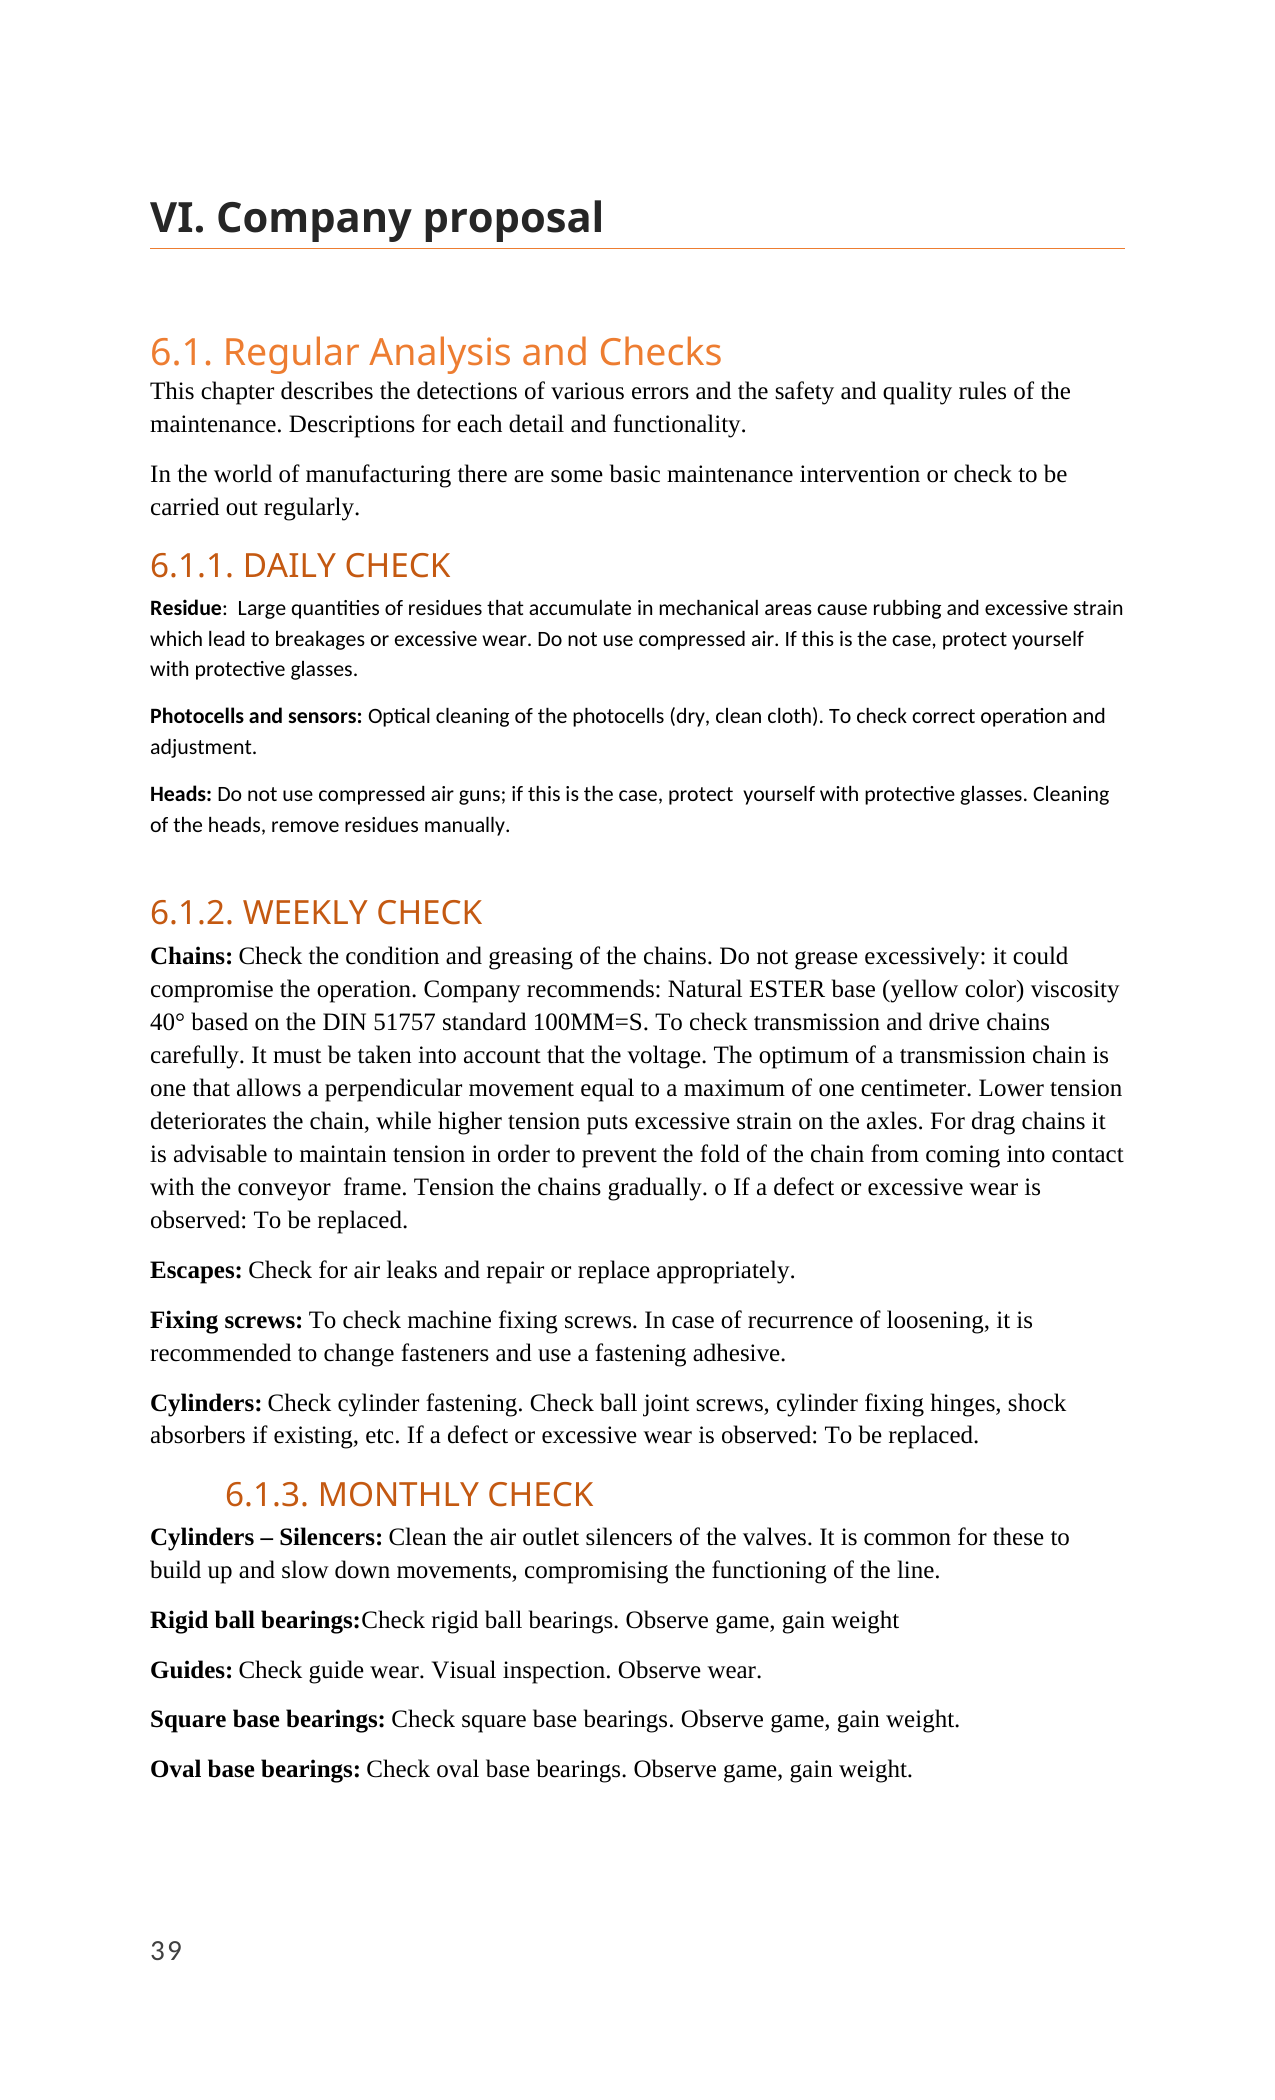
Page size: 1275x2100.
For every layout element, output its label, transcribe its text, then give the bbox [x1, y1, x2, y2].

text In the world of manufacturing there are some basic maintenance intervention or check to be carried out regularly. [150, 459, 1125, 521]
text Photocells and sensors: Optical cleaning of the photocells (dry, clean cloth). To check correct operation and adjustment. [150, 703, 1125, 760]
text Residue: Large quantities of residues that accumulate in mechanical areas cause rubbing and excessive strain which lead to breakages or excessive wear. Do not use compressed air. If this is the case, protect yourself with protective glasses. [150, 594, 1125, 682]
subtitle 6.1. Regular Analysis and Checks [150, 326, 1125, 377]
text Oval base bearings: Check oval base bearings. Observe game, gain weight. [150, 1754, 1125, 1783]
text Cylinders – Silencers: Clean the air outlet silencers of the valves. It is common for these to build up and slow down movements, compromising the functioning of the line. [150, 1522, 1125, 1584]
text Fixing screws: To check machine fixing screws. In case of recurrence of loosening, it is recommended to change fasteners and use a fastening adhesive. [150, 1305, 1125, 1367]
subtitle VI. Company proposal [150, 187, 1125, 248]
text Heads: Do not use compressed air guns; if this is the case, protect yourself with protective glasses. Cleaning of the heads, remove residues manually. [150, 781, 1125, 838]
text This chapter describes the detections of various errors and the safety and quality rules of the maintenance. Descriptions for each detail and functionality. [150, 377, 1125, 438]
text Guides: Check guide wear. Visual inspection. Observe wear. [150, 1655, 1125, 1684]
text Cylinders: Check cylinder fastening. Check ball joint screws, cylinder fixing hinges, shock absorbers if existing, etc. If a defect or excessive wear is observed: To be replaced. [150, 1388, 1125, 1449]
text Escapes: Check for air leaks and repair or replace appropriately. [150, 1255, 1125, 1284]
text Square base bearings: Check square base bearings. Observe game, gain weight. [150, 1704, 1125, 1733]
subtitle 6.1.2. WEEKLY CHECK [150, 889, 1125, 934]
text Chains: Check the condition and greasing of the chains. Do not grease excessively: it could compromise the operation. Company recommends: Natural ESTER base (yellow color) viscosity 40° based on the DIN 51757 standard 100MM=S. To check transmission and drive chains carefully. It must be taken into account that the voltage. The optimum of a transmission chain is one that allows a perpendicular movement equal to a maximum of one centimeter. Lower tension deteriorates the chain, while higher tension puts excessive strain on the axles. For drag chains it is advisable to maintain tension in order to prevent the fold of the chain from coming into contact with the conveyor frame. Tension the chains gradually. o If a defect or excessive wear is observed: To be replaced. [150, 941, 1125, 1234]
text Rigid ball bearings:Check rigid ball bearings. Observe game, gain weight [150, 1605, 1125, 1634]
subtitle 6.1.1. DAILY CHECK [150, 542, 1125, 587]
subtitle 6.1.3. MONTHLY CHECK [150, 1470, 1125, 1516]
